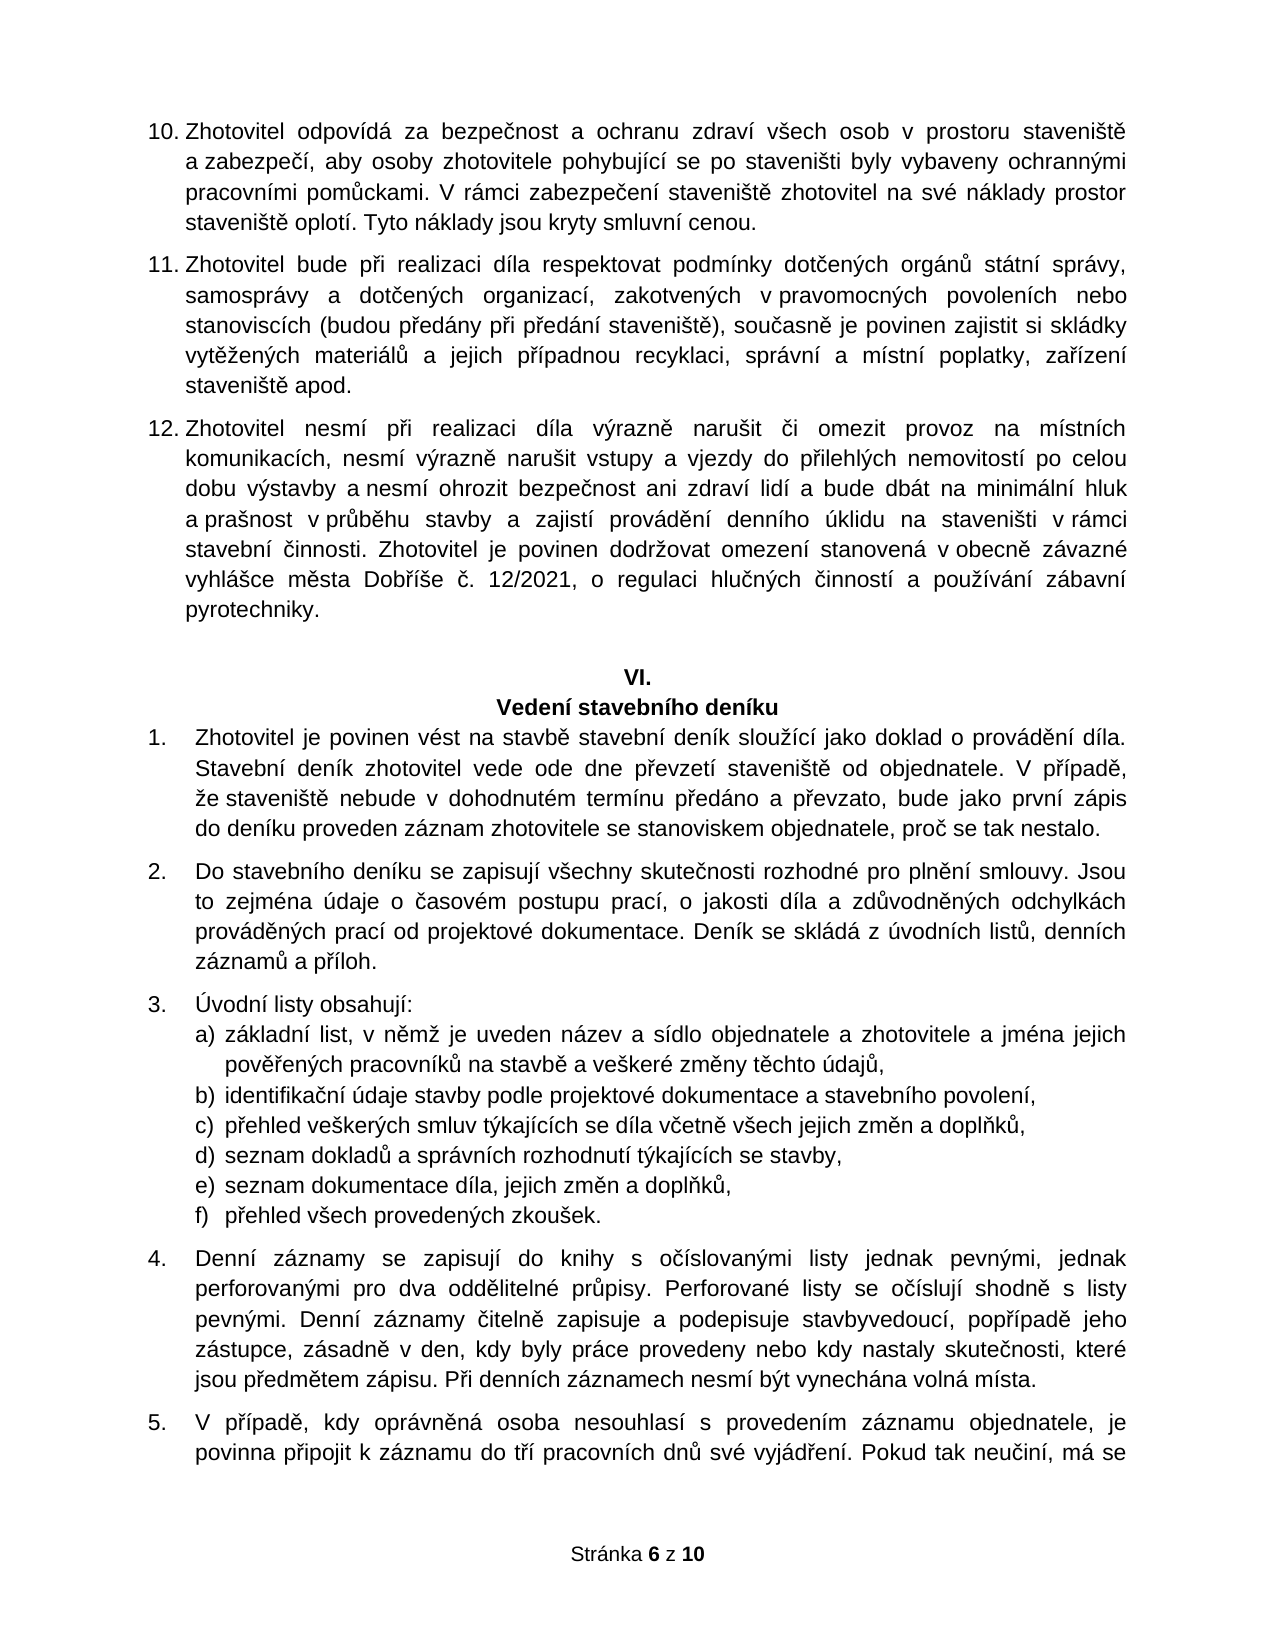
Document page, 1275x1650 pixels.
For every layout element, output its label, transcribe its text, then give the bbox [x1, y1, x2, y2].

text a) základní list, v němž je uveden název a sídlo objednatele a zhotovitele a jména jejich pověřených pracovníků na stavbě a veškeré změny těchto údajů, [195, 1021, 1127, 1078]
list Zhotovitel nesmí při realizaci díla výrazně narušit či omezit provoz na místních komunikacích, nesmí výrazně narušit vstupy a vjezdy do přilehlých nemovitostí po celou dobu výstavby a nesmí ohrozit bezpečnost ani zdraví lidí a bude dbát na minimální hluk a prašnost v průběhu stavby a zajistí provádění denního úklidu na staveništi v rámci stavební činnosti. Zhotovitel je povinen dodržovat omezení stanovená v obecně závazné vyhlášce města Dobříše č. 12/2021, o regulaci hlučných činností a používání zábavní pyrotechniky. [148, 415, 1127, 623]
text e) seznam dokumentace díla, jejich změn a doplňků, [195, 1172, 1127, 1199]
text 1. Zhotovitel je povinen vést na stavbě stavební deník sloužící jako doklad o provádění díla. Stavební deník zhotovitel vede ode dne převzetí staveniště od objednatele. V případě, že staveniště nebude v dohodnutém termínu předáno a převzato, bude jako první zápis do deníku proveden záznam zhotovitele se stanoviskem objednatele, proč se tak nestalo. [148, 724, 1127, 841]
list Zhotovitel odpovídá za bezpečnost a ochranu zdraví všech osob v prostoru staveniště a zabezpečí, aby osoby zhotovitele pohybující se po staveništi byly vybaveny ochrannými pracovními pomůckami. V rámci zabezpečení staveniště zhotovitel na své náklady prostor staveniště oplotí. Tyto náklady jsou kryty smluvní cenou. [148, 118, 1127, 235]
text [148, 1409, 1127, 1465]
text b) identifikační údaje stavby podle projektové dokumentace a stavebního povolení, [195, 1082, 1127, 1108]
text VI. Vedení stavebního deníku [148, 664, 1127, 721]
text c) přehled veškerých smluv týkajících se díla včetně všech jejich změn a doplňků, [195, 1112, 1127, 1138]
text 4. Denní záznamy se zapisují do knihy s očíslovanými listy jednak pevnými, jednak perforovanými pro dva oddělitelné průpisy. Perforované listy se očíslují shodně s listy pevnými. Denní záznamy čitelně zapisuje a podepisuje stavbyvedoucí, popřípadě jeho zástupce, zásadně v den, kdy byly práce provedeny nebo kdy nastaly skutečnosti, které jsou předmětem zápisu. Při denních záznamech nesmí být vynechána volná místa. [148, 1245, 1127, 1392]
text f) přehled všech provedených zkoušek. [195, 1202, 1127, 1229]
text d) seznam dokladů a správních rozhodnutí týkajících se stavby, [195, 1142, 1127, 1168]
text 2. Do stavebního deníku se zapisují všechny skutečnosti rozhodné pro plnění smlouvy. Jsou to zejména údaje o časovém postupu prací, o jakosti díla a zdůvodněných odchylkách prováděných prací od projektové dokumentace. Deník se skládá z úvodních listů, denních záznamů a příloh. [148, 858, 1127, 975]
text 3. Úvodní listy obsahují: [148, 991, 1127, 1017]
list Zhotovitel bude při realizaci díla respektovat podmínky dotčených orgánů státní správy, samosprávy a dotčených organizací, zakotvených v pravomocných povoleních nebo stanoviscích (budou předány při předání staveniště), současně je povinen zajistit si skládky vytěžených materiálů a jejich případnou recyklaci, správní a místní poplatky, zařízení staveniště apod. [148, 251, 1127, 399]
